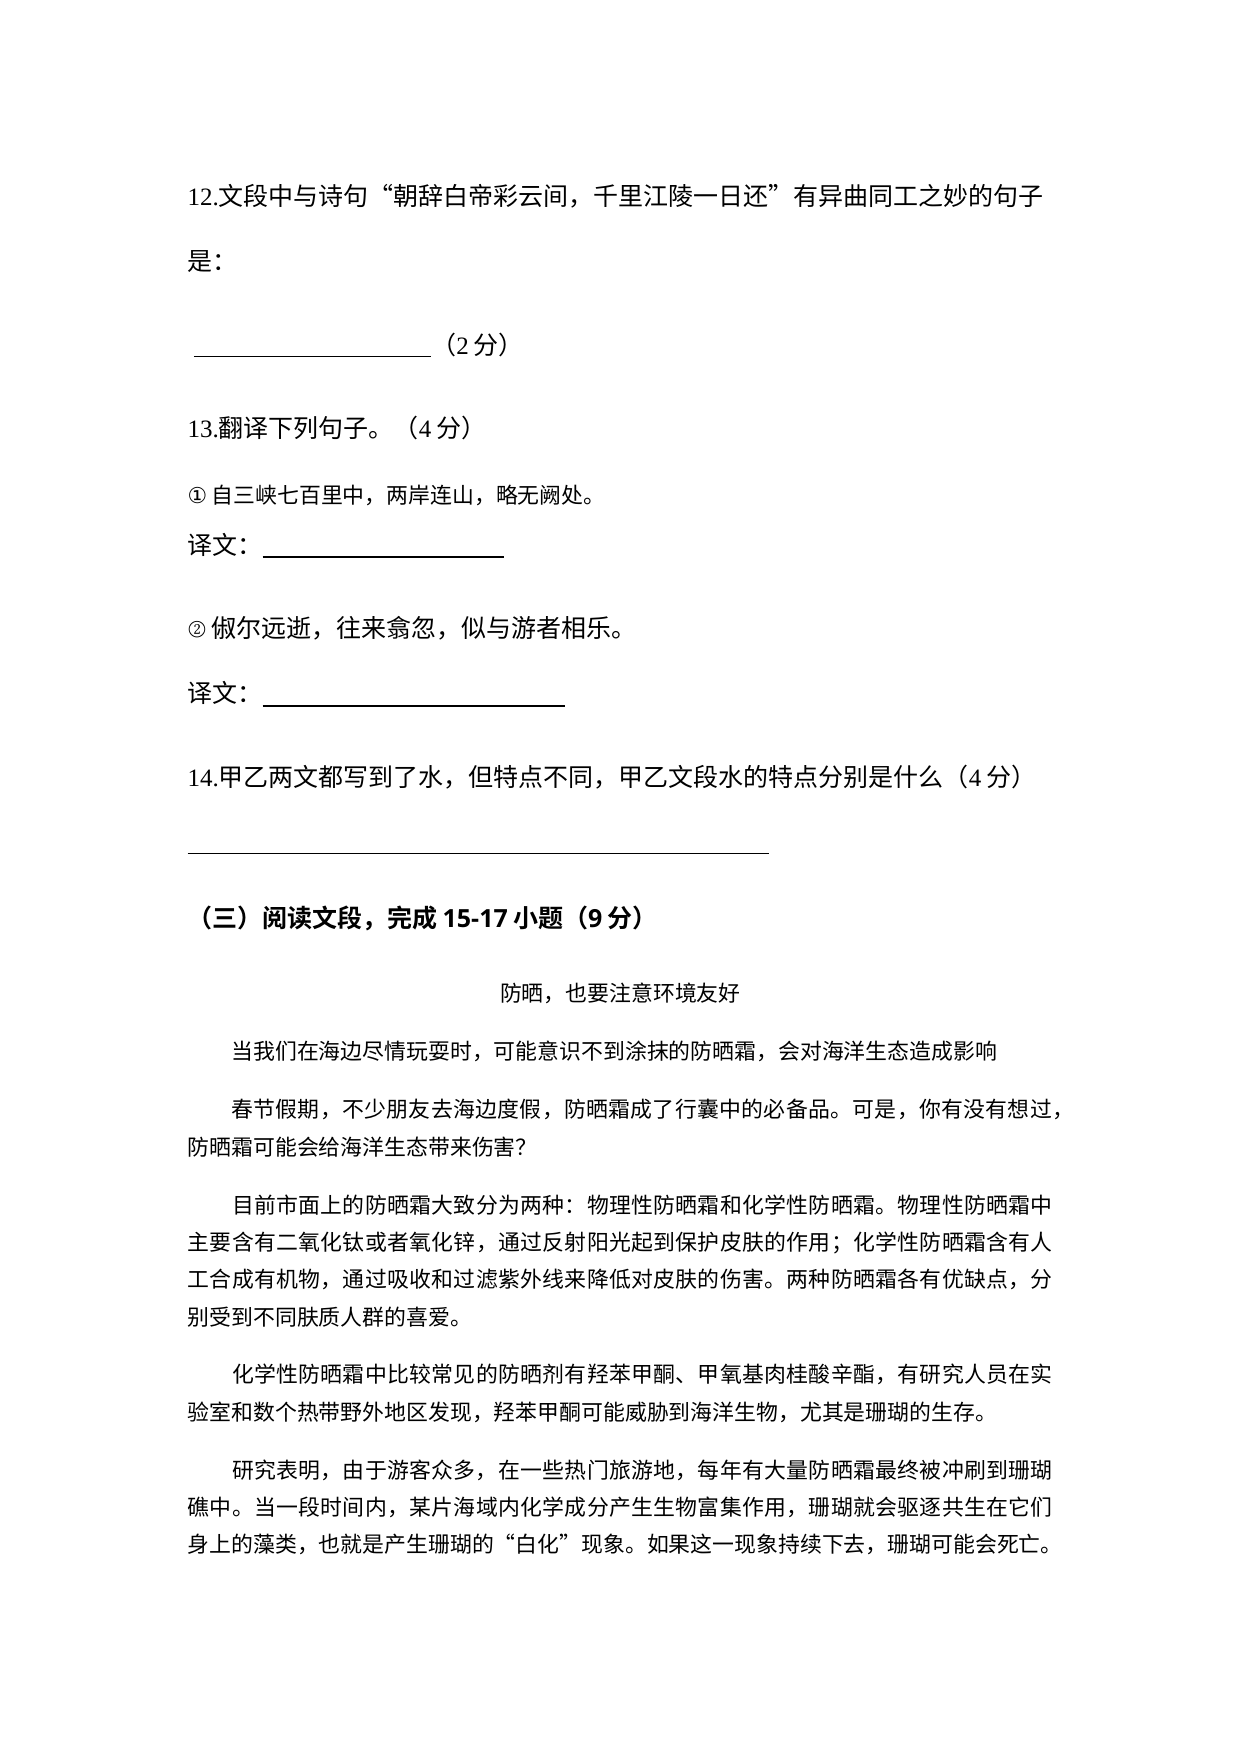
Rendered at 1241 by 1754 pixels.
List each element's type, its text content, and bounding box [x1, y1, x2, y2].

text （2分） [187, 311, 1053, 376]
text 12.文段中与诗句“朝辞白帝彩云间，千里江陵一日还”有异曲同工之妙的句子是： [187, 162, 1053, 292]
text 当我们在海边尽情玩耍时，可能意识不到涂抹的防晒霜，会对海洋生态造成影响 [187, 1034, 1053, 1066]
text 14.甲乙两文都写到了水，但特点不同，甲乙文段水的特点分别是什么（4分） [187, 743, 1053, 808]
text 研究表明，由于游客众多，在一些热门旅游地，每年有大量防晒霜最终被冲刷到珊瑚礁中。当一段时间内，某片海域内化学成分产生生物富集作用，珊瑚就会驱逐共生在它们身上的藻类，也就是产生珊瑚的“白化”现象。如果这一现象持续下去，珊瑚可能会死亡。 [187, 1452, 1053, 1559]
text 目前市面上的防晒霜大致分为两种：物理性防晒霜和化学性防晒霜。物理性防晒霜中主要含有二氧化钛或者氧化锌，通过反射阳光起到保护皮肤的作用；化学性防晒霜含有人工合成有机物，通过吸收和过滤紫外线来降低对皮肤的伤害。两种防晒霜各有优缺点，分别受到不同肤质人群的喜爱。 [187, 1187, 1053, 1332]
text 化学性防晒霜中比较常见的防晒剂有羟苯甲酮、甲氧基肉桂酸辛酯，有研究人员在实验室和数个热带野外地区发现，羟苯甲酮可能威胁到海洋生物，尤其是珊瑚的生存。 [187, 1357, 1053, 1427]
text ②俶尔远逝，往来翕忽，似与游者相乐。 译文： [187, 594, 1053, 724]
text 春节假期，不少朋友去海边度假，防晒霜成了行囊中的必备品。可是，你有没有想过，防晒霜可能会给海洋生态带来伤害？ [187, 1092, 1053, 1162]
text 防晒，也要注意环境友好 [187, 976, 1053, 1008]
text ①自三峡七百里中，两岸连山，略无阙处。 译文： [187, 478, 1053, 576]
text （三）阅读文段，完成15-17小题（9分） [187, 884, 1053, 949]
text 13.翻译下列句子。（4分） [187, 394, 1053, 459]
